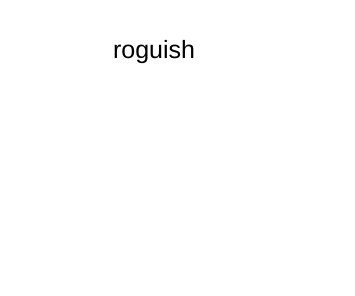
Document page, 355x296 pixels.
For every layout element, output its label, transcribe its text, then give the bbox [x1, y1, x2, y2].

text roguish [113, 35, 242, 64]
